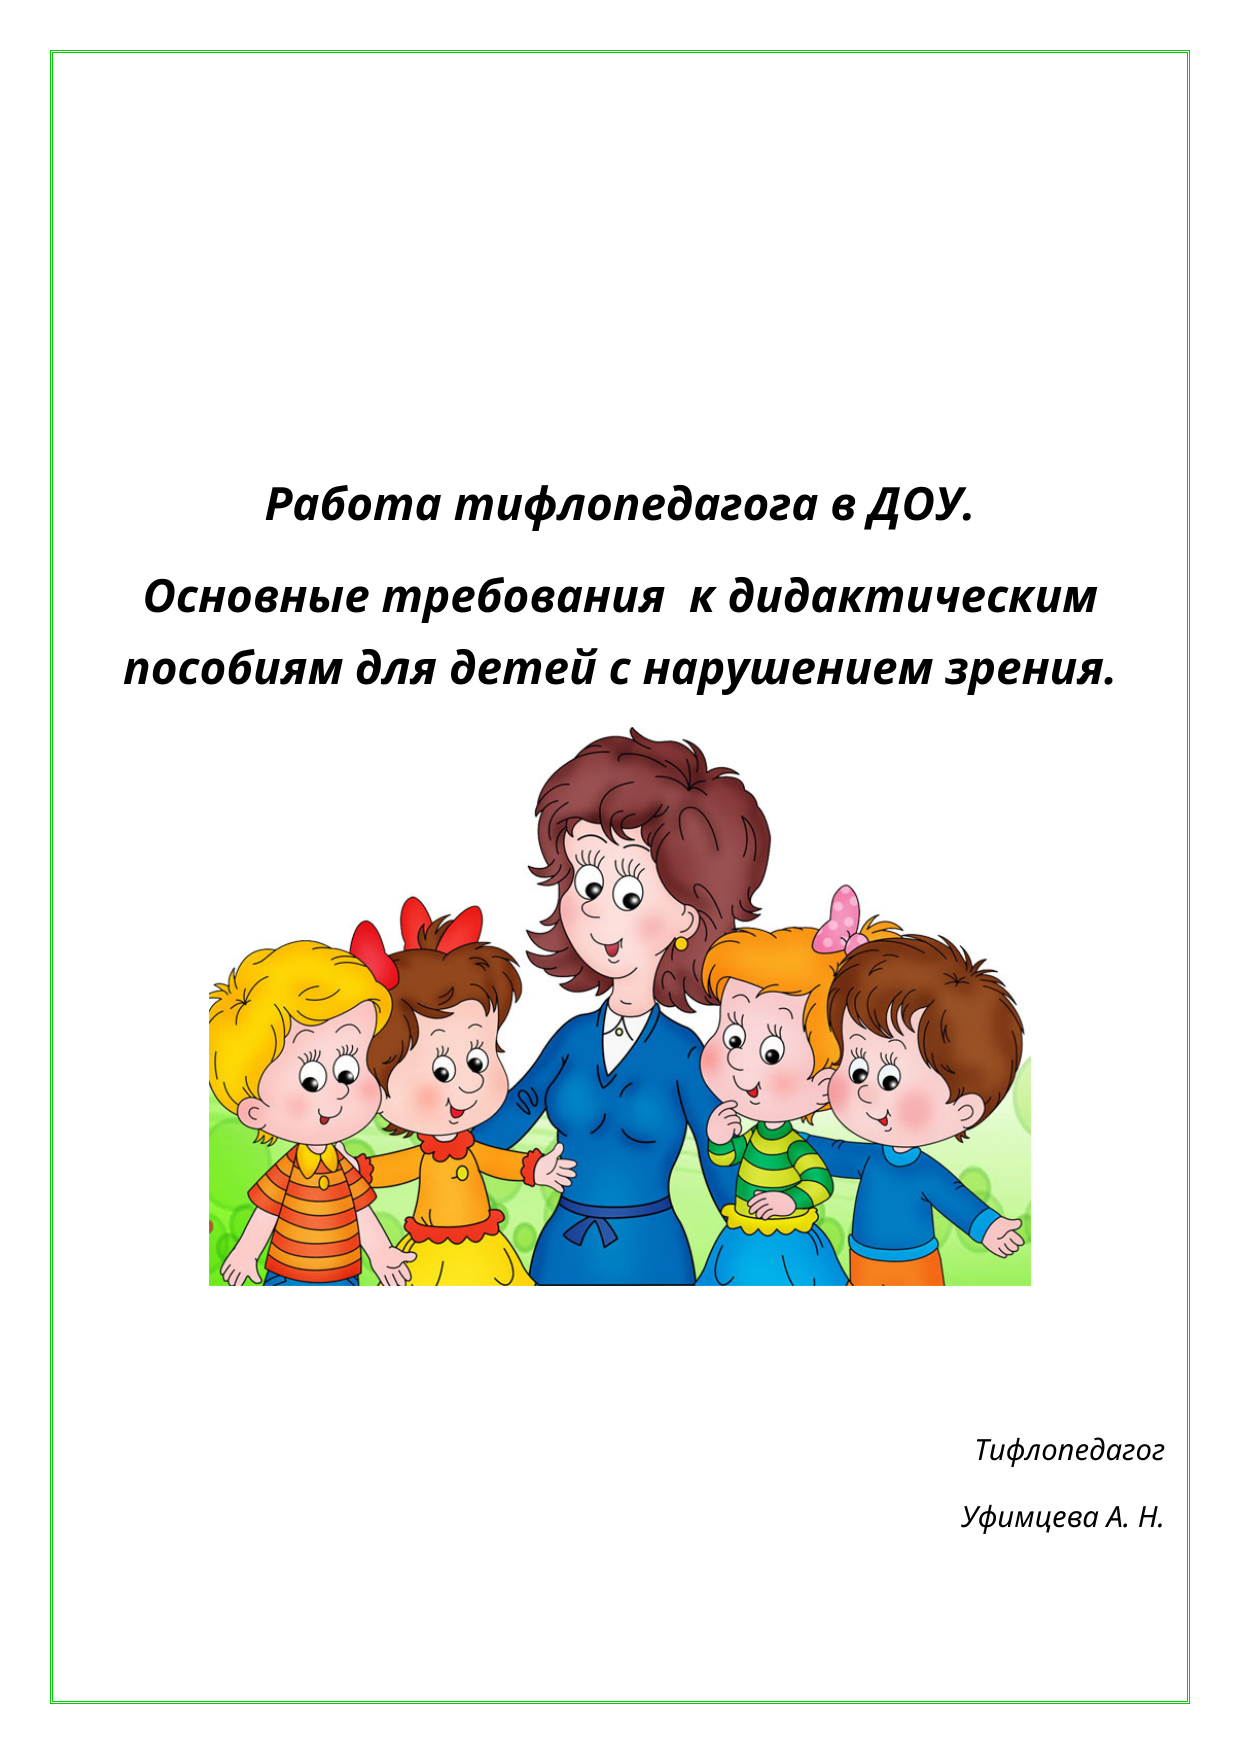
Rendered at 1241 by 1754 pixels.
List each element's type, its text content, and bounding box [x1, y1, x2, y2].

text Тифлопедагог [75, 1429, 1165, 1469]
text Работа тифлопедагога в ДОУ. [75, 471, 1165, 534]
text Основные требования к дидактическим пособиям для детей с нарушением зрения. [75, 564, 1165, 698]
text Уфимцева А. Н. [75, 1496, 1165, 1536]
picture [209, 727, 1032, 1286]
